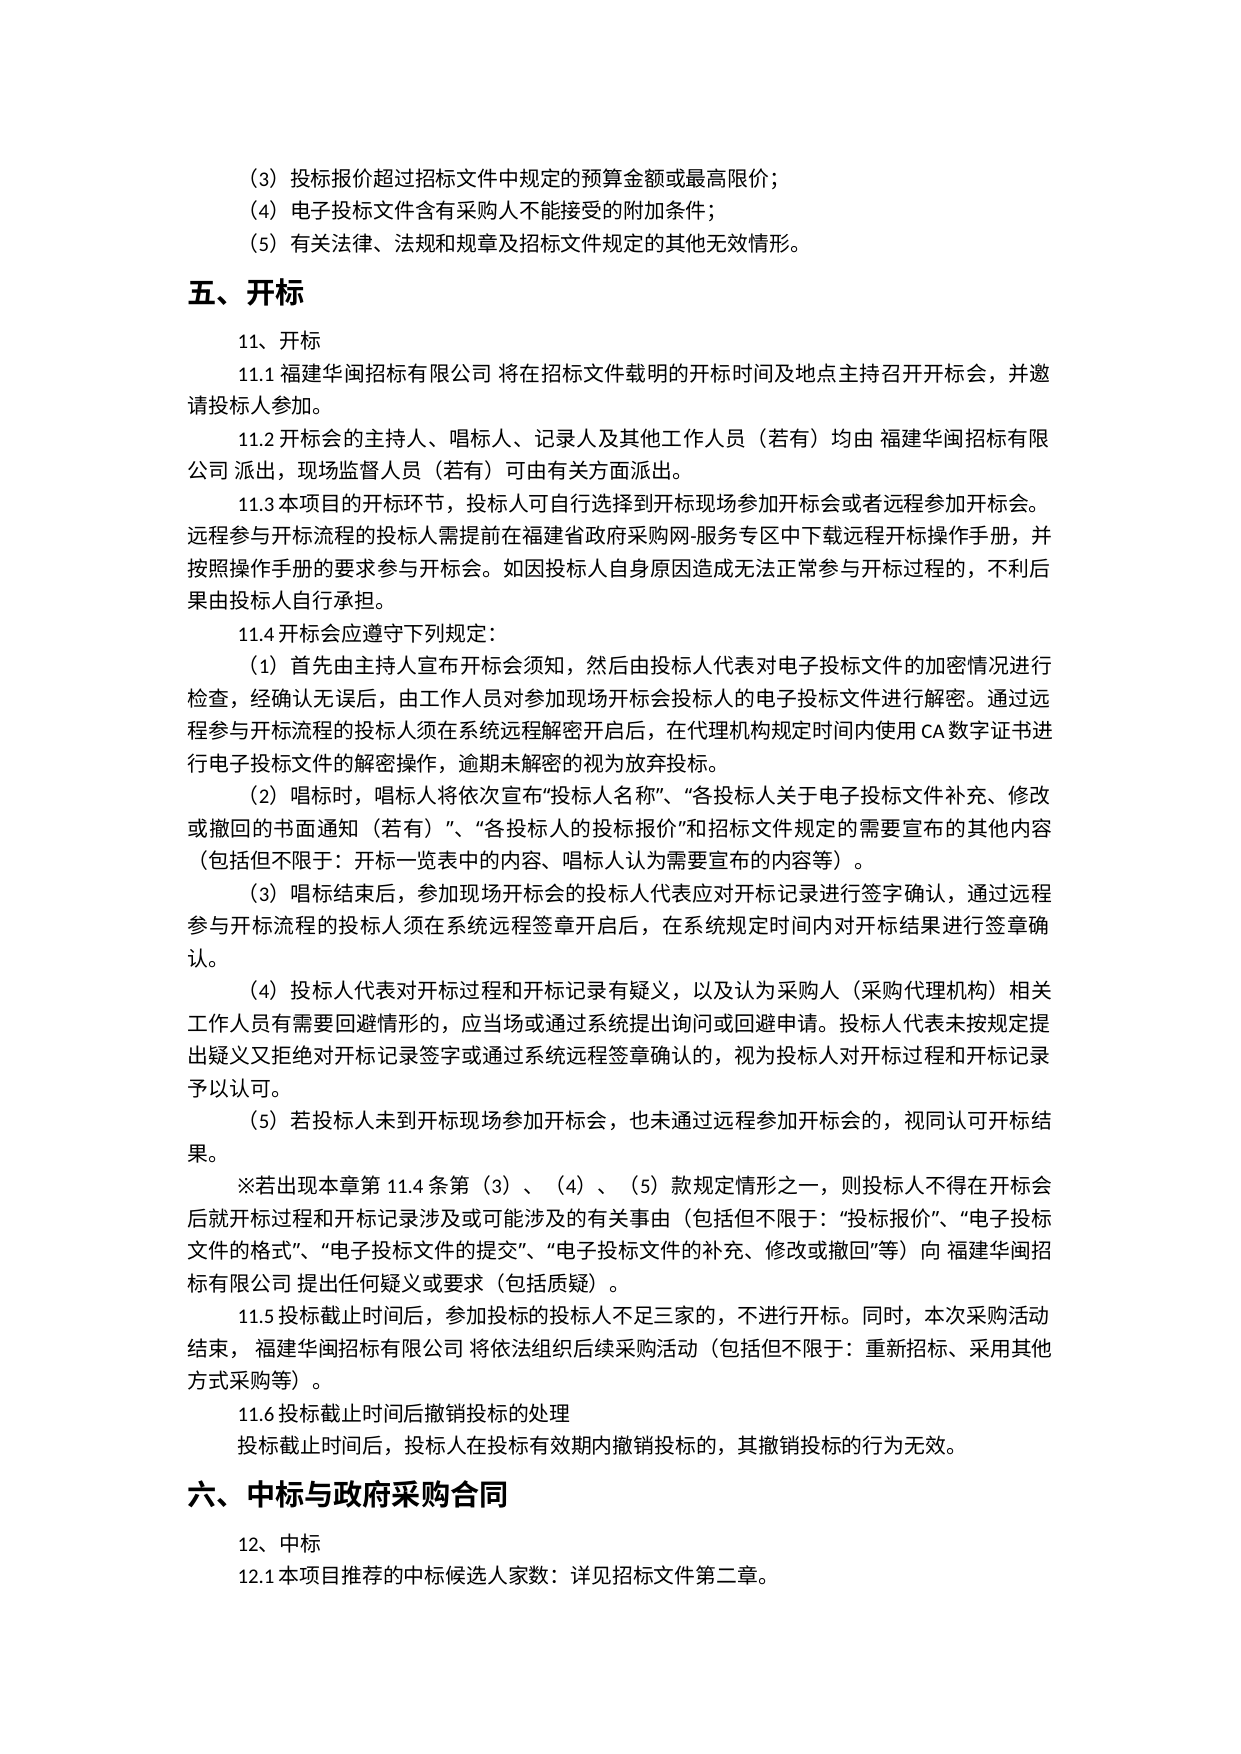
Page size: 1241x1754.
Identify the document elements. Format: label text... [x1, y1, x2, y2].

text （3）唱标结束后，参加现场开标会的投标人代表应对开标记录进行签字确认，通过远程参与开标流程的投标人须在系统远程签章开启后，在系统规定时间内对开标结果进行签章确认。 [187, 877, 1053, 974]
text （3）投标报价超过招标文件中规定的预算金额或最高限价； [187, 162, 1053, 194]
text 六、中标与政府采购合同 [187, 1462, 1053, 1527]
text （2）唱标时，唱标人将依次宣布“投标人名称”、“各投标人关于电子投标文件补充、修改或撤回的书面通知（若有）”、“各投标人的投标报价”和招标文件规定的需要宣布的其他内容（包括但不限于：开标一览表中的内容、唱标人认为需要宣布的内容等）。 [187, 779, 1053, 877]
text （1）首先由主持人宣布开标会须知，然后由投标人代表对电子投标文件的加密情况进行检查，经确认无误后，由工作人员对参加现场开标会投标人的电子投标文件进行解密。通过远程参与开标流程的投标人须在系统远程解密开启后，在代理机构规定时间内使用CA数字证书进行电子投标文件的解密操作，逾期未解密的视为放弃投标。 [187, 649, 1053, 779]
text 11、开标 [187, 324, 1053, 357]
text 11.4开标会应遵守下列规定： [187, 617, 1053, 649]
text 投标截止时间后，投标人在投标有效期内撤销投标的，其撤销投标的行为无效。 [187, 1429, 1053, 1462]
text （4）投标人代表对开标过程和开标记录有疑义，以及认为采购人（采购代理机构）相关工作人员有需要回避情形的，应当场或通过系统提出询问或回避申请。投标人代表未按规定提出疑义又拒绝对开标记录签字或通过系统远程签章确认的，视为投标人对开标过程和开标记录予以认可。 [187, 974, 1053, 1104]
text 12、中标 [187, 1527, 1053, 1559]
text （4）电子投标文件含有采购人不能接受的附加条件； [187, 194, 1053, 227]
text 11.2开标会的主持人、唱标人、记录人及其他工作人员（若有）均由 福建华闽招标有限公司 派出，现场监督人员（若有）可由有关方面派出。 [187, 422, 1053, 487]
text 11.1 福建华闽招标有限公司 将在招标文件载明的开标时间及地点主持召开开标会，并邀请投标人参加。 [187, 357, 1053, 422]
text 11.5投标截止时间后，参加投标的投标人不足三家的，不进行开标。同时，本次采购活动结束， 福建华闽招标有限公司 将依法组织后续采购活动（包括但不限于：重新招标、采用其他方式采购等）。 [187, 1299, 1053, 1397]
text 五、开标 [187, 259, 1053, 324]
text 11.6投标截止时间后撤销投标的处理 [187, 1397, 1053, 1429]
text 11.3本项目的开标环节，投标人可自行选择到开标现场参加开标会或者远程参加开标会。远程参与开标流程的投标人需提前在福建省政府采购网-服务专区中下载远程开标操作手册，并按照操作手册的要求参与开标会。如因投标人自身原因造成无法正常参与开标过程的，不利后果由投标人自行承担。 [187, 487, 1053, 617]
text ※若出现本章第11.4条第（3）、（4）、（5）款规定情形之一，则投标人不得在开标会后就开标过程和开标记录涉及或可能涉及的有关事由（包括但不限于：“投标报价”、“电子投标文件的格式”、“电子投标文件的提交”、“电子投标文件的补充、修改或撤回”等）向 福建华闽招标有限公司 提出任何疑义或要求（包括质疑）。 [187, 1169, 1053, 1299]
text （5）有关法律、法规和规章及招标文件规定的其他无效情形。 [187, 227, 1053, 259]
text 12.1本项目推荐的中标候选人家数：详见招标文件第二章。 [187, 1559, 1053, 1592]
text （5）若投标人未到开标现场参加开标会，也未通过远程参加开标会的，视同认可开标结果。 [187, 1104, 1053, 1169]
